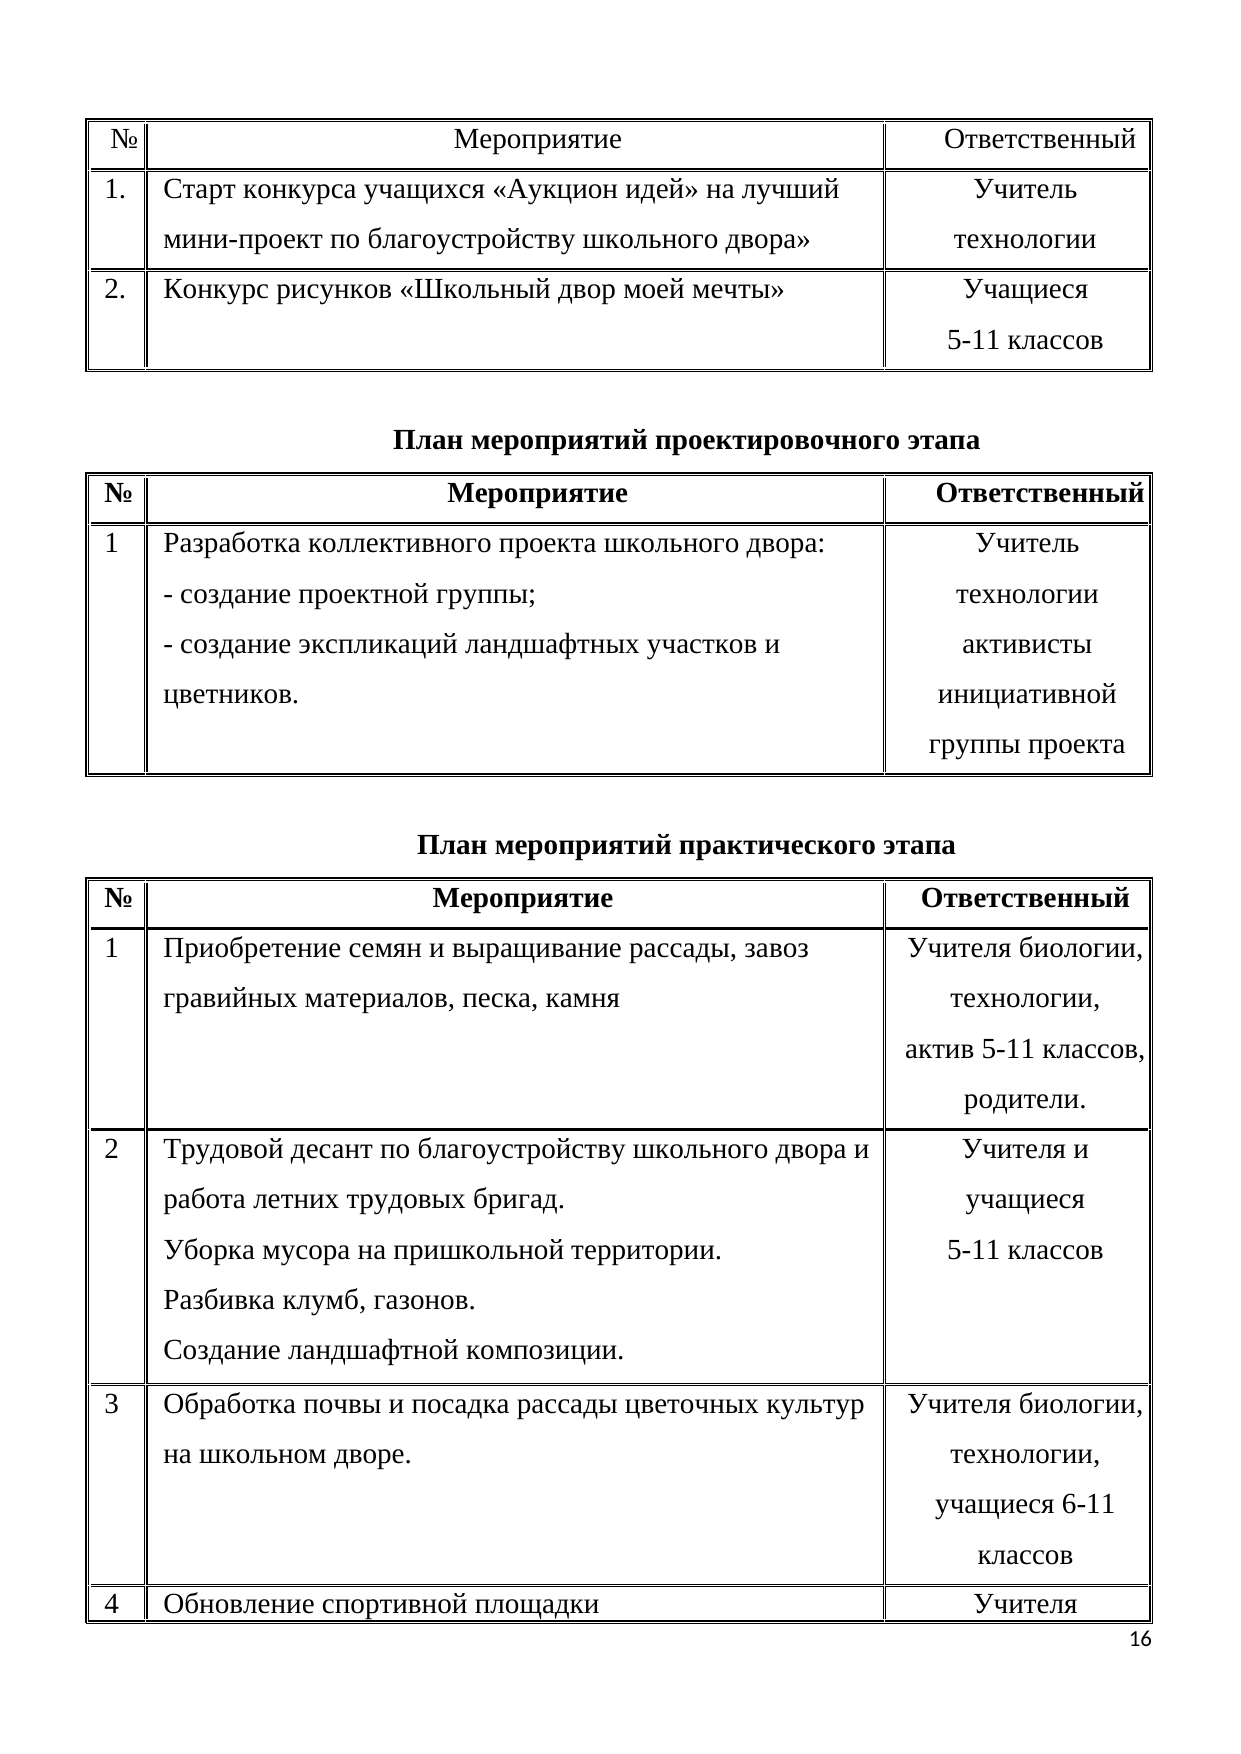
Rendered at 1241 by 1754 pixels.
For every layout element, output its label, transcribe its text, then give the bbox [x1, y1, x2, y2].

table_header № [89, 879, 146, 927]
table_header Ответственный [885, 476, 1149, 522]
table_header Мероприятие [146, 122, 884, 168]
table_header Ответственный [885, 122, 1149, 168]
table_cell 1 [89, 522, 146, 773]
table_cell 2 [87, 1128, 144, 1383]
text План мероприятий проектировочного этапа [177, 422, 1152, 456]
table_header Мероприятие [146, 476, 884, 522]
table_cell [146, 1587, 884, 1620]
table_cell Конкурс рисунков «Школьный двор моей мечты» [146, 272, 884, 368]
table_cell 1. [89, 168, 144, 268]
table_cell Учителя биологии, технологии, актив 5-11 классов, родители. [886, 927, 1149, 1128]
table_cell Учитель технологии [886, 168, 1150, 268]
table_cell Разработка коллективного проекта школьного двора: - создание проектной группы; - создание экспликаций ландшафтных участков и цветников. [146, 526, 884, 773]
table_cell 2. [89, 268, 146, 368]
table_cell Приобретение семян и выращивание рассады, завоз гравийных материалов, песка, камня [148, 930, 883, 1128]
text План мероприятий практического этапа [177, 827, 1152, 860]
table_header № [89, 120, 146, 168]
table_cell Учитель технологии активисты инициативной группы проекта [885, 522, 1150, 773]
table_cell Трудовой десант по благоустройству школьного двора и работа летних трудовых бригад. Уборка мусора на пришкольной территории. Разбивка клумб, газонов. Создание ландшафтной композиции. [148, 1131, 883, 1383]
table_header Мероприятие [146, 881, 884, 927]
table_cell Обработка почвы и посадка рассады цветочных культур на школьном дворе. [148, 1386, 883, 1583]
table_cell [885, 1584, 1150, 1620]
table_cell Учителя биологии, технологии, учащиеся 6-11 классов [885, 1383, 1151, 1583]
table_cell 4 [89, 1584, 146, 1620]
table_cell Учащиеся 5-11 классов [885, 268, 1150, 368]
table_header Ответственный [885, 881, 1149, 927]
table_cell 1 [89, 927, 144, 1128]
table_cell 3 [87, 1383, 146, 1583]
table_header № [89, 474, 146, 522]
table_cell Старт конкурса учащихся «Аукцион идей» на лучший мини-проект по благоустройству школьного двора» [148, 172, 883, 268]
table_cell Учителя и учащиеся 5-11 классов [886, 1128, 1151, 1383]
